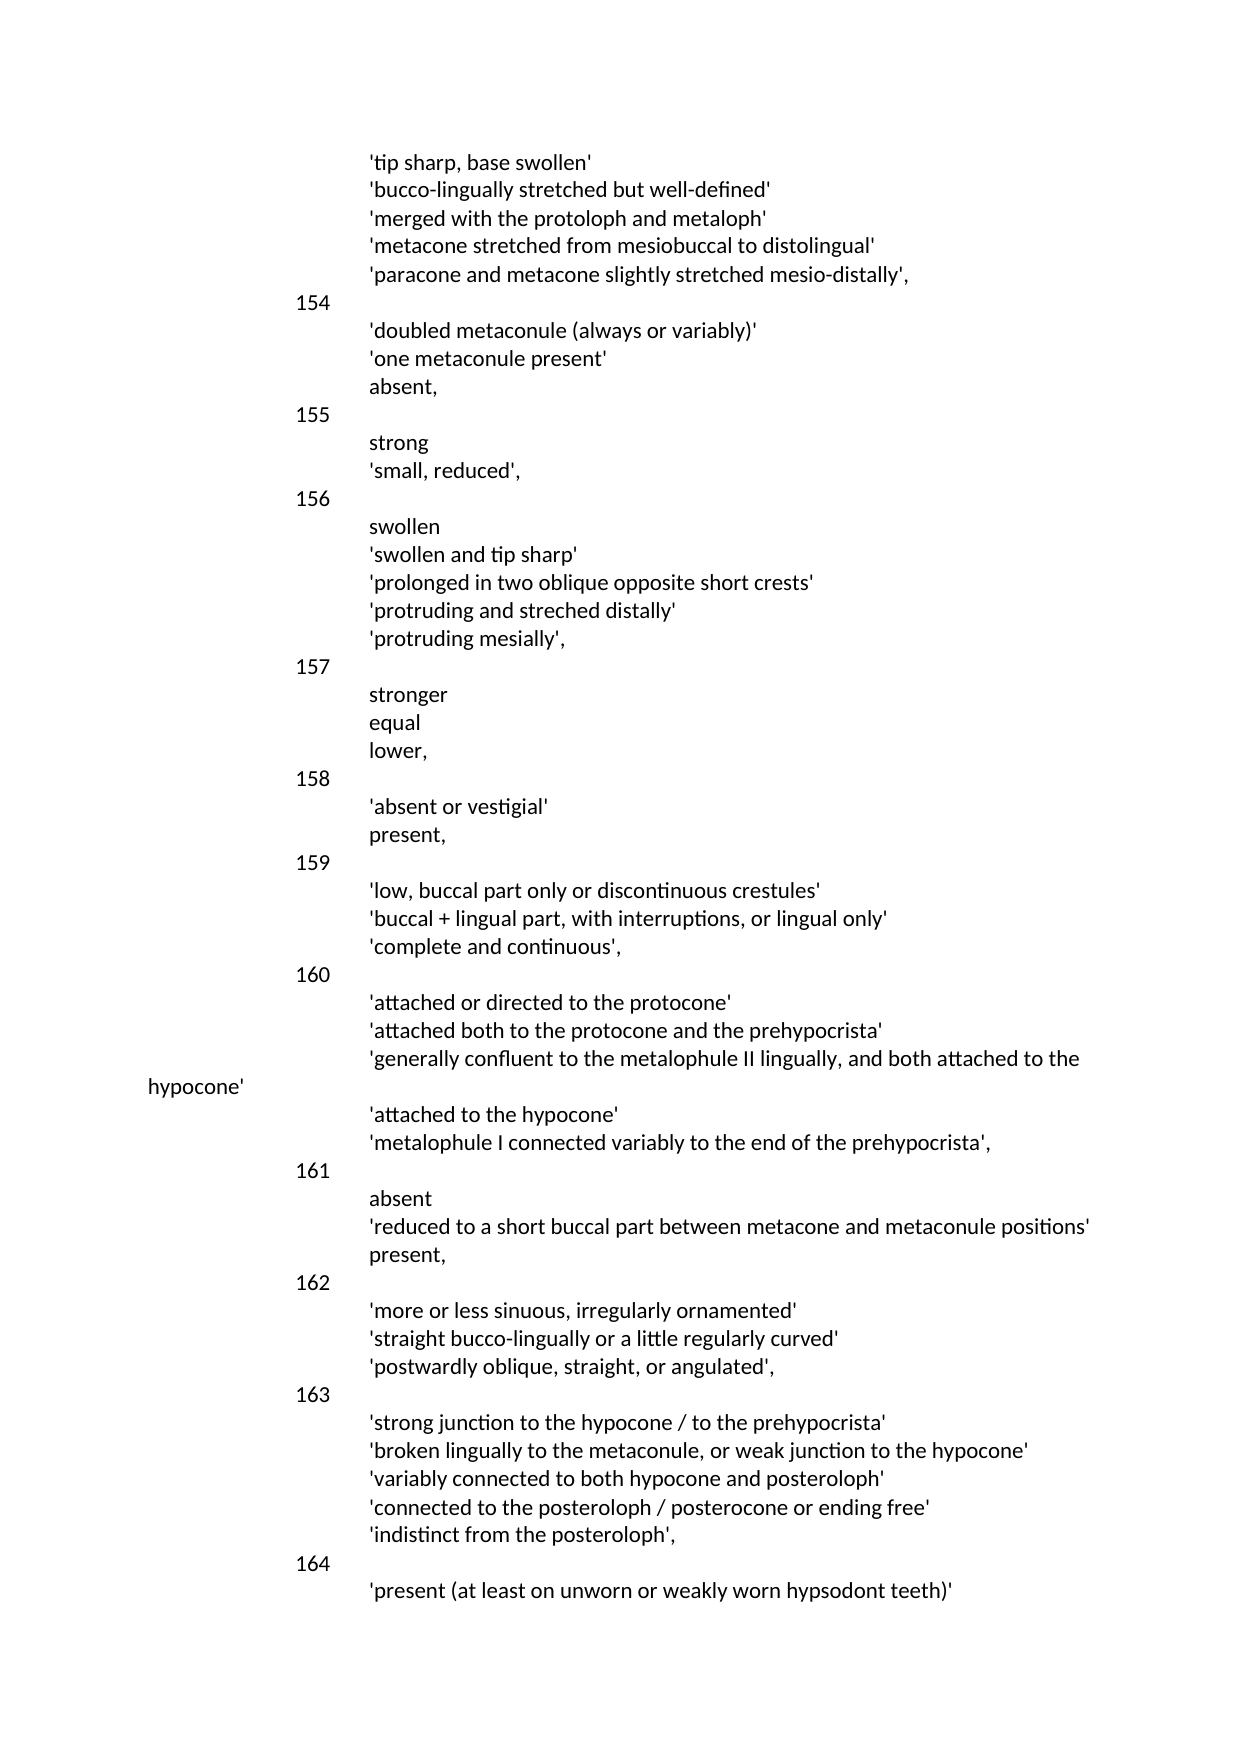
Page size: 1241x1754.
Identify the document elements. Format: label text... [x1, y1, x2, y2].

text 'swollen and tip sharp' [148, 540, 1093, 568]
text 'buccal + lingual part, with interruptions, or lingual only' [148, 904, 1093, 932]
text 'reduced to a short buccal part between metacone and metaconule positions' [148, 1212, 1093, 1240]
text 157 [148, 652, 1093, 680]
text 'merged with the protoloph and metaloph' [148, 204, 1093, 232]
text absent [148, 1184, 1093, 1212]
text 'protruding and streched distally' [148, 596, 1093, 624]
text present, [148, 1240, 1093, 1268]
text 164 [148, 1549, 1093, 1577]
text strong [148, 428, 1093, 456]
text present, [148, 820, 1093, 848]
text 'connected to the posteroloph / posterocone or ending free' [148, 1493, 1093, 1521]
text 158 [148, 764, 1093, 792]
text 'absent or vestigial' [148, 792, 1093, 820]
text 'metalophule I connected variably to the end of the prehypocrista', [148, 1128, 1093, 1156]
text 'protruding mesially', [148, 624, 1093, 652]
text stronger [148, 680, 1093, 708]
text 160 [148, 960, 1093, 988]
text 159 [148, 848, 1093, 876]
text 'attached both to the protocone and the prehypocrista' [148, 1016, 1093, 1044]
text 'tip sharp, base swollen' [148, 148, 1093, 176]
text 'one metaconule present' [148, 344, 1093, 372]
text 'complete and continuous', [148, 932, 1093, 960]
text lower, [148, 736, 1093, 764]
text 'attached to the hypocone' [148, 1100, 1093, 1128]
text 162 [148, 1268, 1093, 1296]
text 'broken lingually to the metaconule, or weak junction to the hypocone' [148, 1437, 1093, 1464]
text 'prolonged in two oblique opposite short crests' [148, 568, 1093, 596]
text 'generally confluent to the metalophule II lingually, and both attached to the hypocone' [148, 1044, 1093, 1100]
text swollen [148, 512, 1093, 540]
text 'present (at least on unworn or weakly worn hypsodont teeth)' [148, 1577, 1093, 1605]
text 'small, reduced', [148, 456, 1093, 484]
text 155 [148, 400, 1093, 428]
text 'attached or directed to the protocone' [148, 988, 1093, 1016]
text 'strong junction to the hypocone / to the prehypocrista' [148, 1408, 1093, 1437]
text 154 [148, 288, 1093, 316]
text 'postwardly oblique, straight, or angulated', [148, 1352, 1093, 1381]
text 163 [148, 1381, 1093, 1408]
text 'paracone and metacone slightly stretched mesio-distally', [148, 260, 1093, 288]
text 'low, buccal part only or discontinuous crestules' [148, 876, 1093, 904]
text 'metacone stretched from mesiobuccal to distolingual' [148, 232, 1093, 260]
text 'straight bucco-lingually or a little regularly curved' [148, 1324, 1093, 1352]
text absent, [148, 372, 1093, 400]
text equal [148, 708, 1093, 736]
text 'indistinct from the posteroloph', [148, 1521, 1093, 1549]
text 161 [148, 1156, 1093, 1184]
text 'variably connected to both hypocone and posteroloph' [148, 1464, 1093, 1493]
text 156 [148, 484, 1093, 512]
text 'bucco-lingually stretched but well-defined' [148, 176, 1093, 204]
text 'more or less sinuous, irregularly ornamented' [148, 1296, 1093, 1324]
text 'doubled metaconule (always or variably)' [148, 316, 1093, 344]
